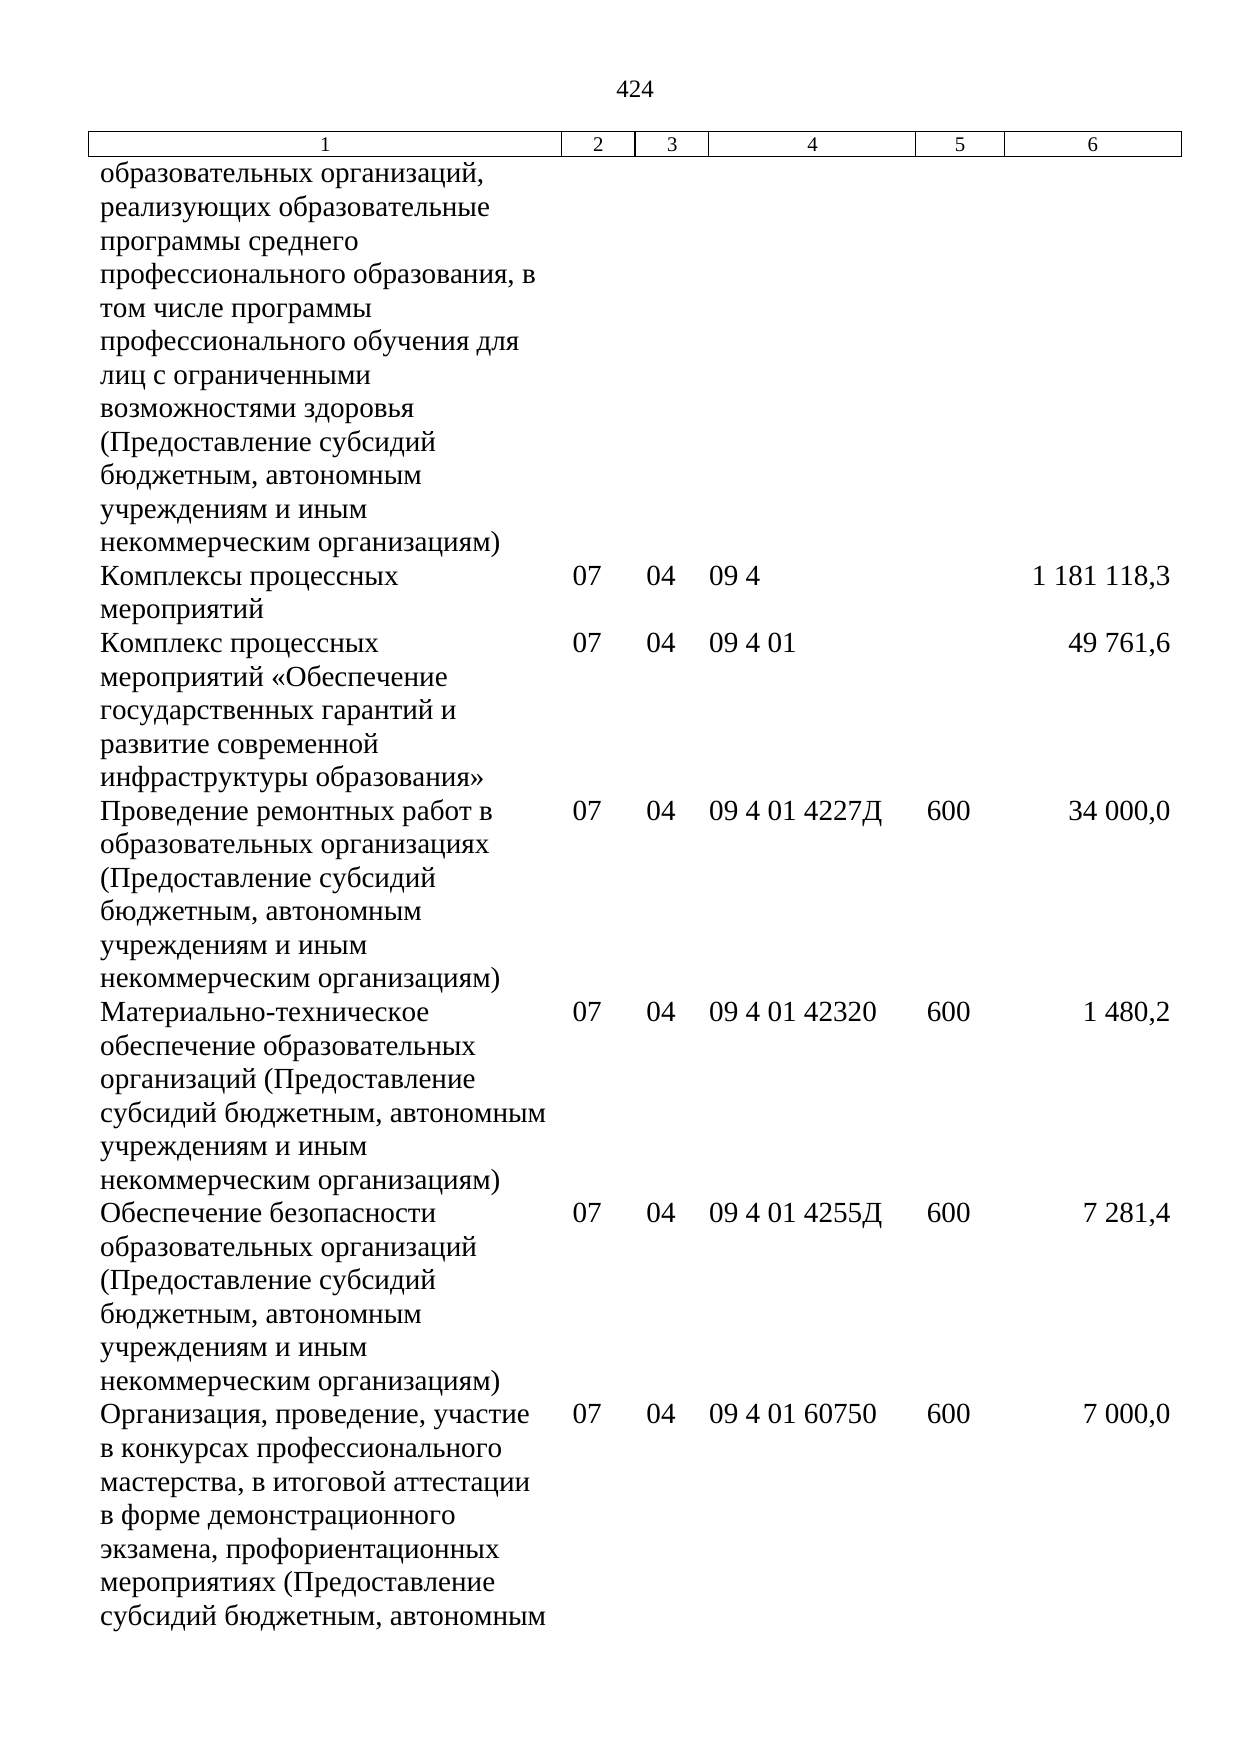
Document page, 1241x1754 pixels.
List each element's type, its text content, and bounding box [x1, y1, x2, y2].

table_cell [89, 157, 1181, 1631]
table_header 5 [916, 132, 1004, 156]
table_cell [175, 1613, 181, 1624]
table_header 4 [709, 132, 915, 156]
table_header 3 [636, 132, 708, 156]
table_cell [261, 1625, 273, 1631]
table_header 2 [562, 132, 634, 156]
table_header 6 [1005, 132, 1181, 156]
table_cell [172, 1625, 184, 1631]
table_header 1 [89, 132, 561, 156]
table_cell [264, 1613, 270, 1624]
